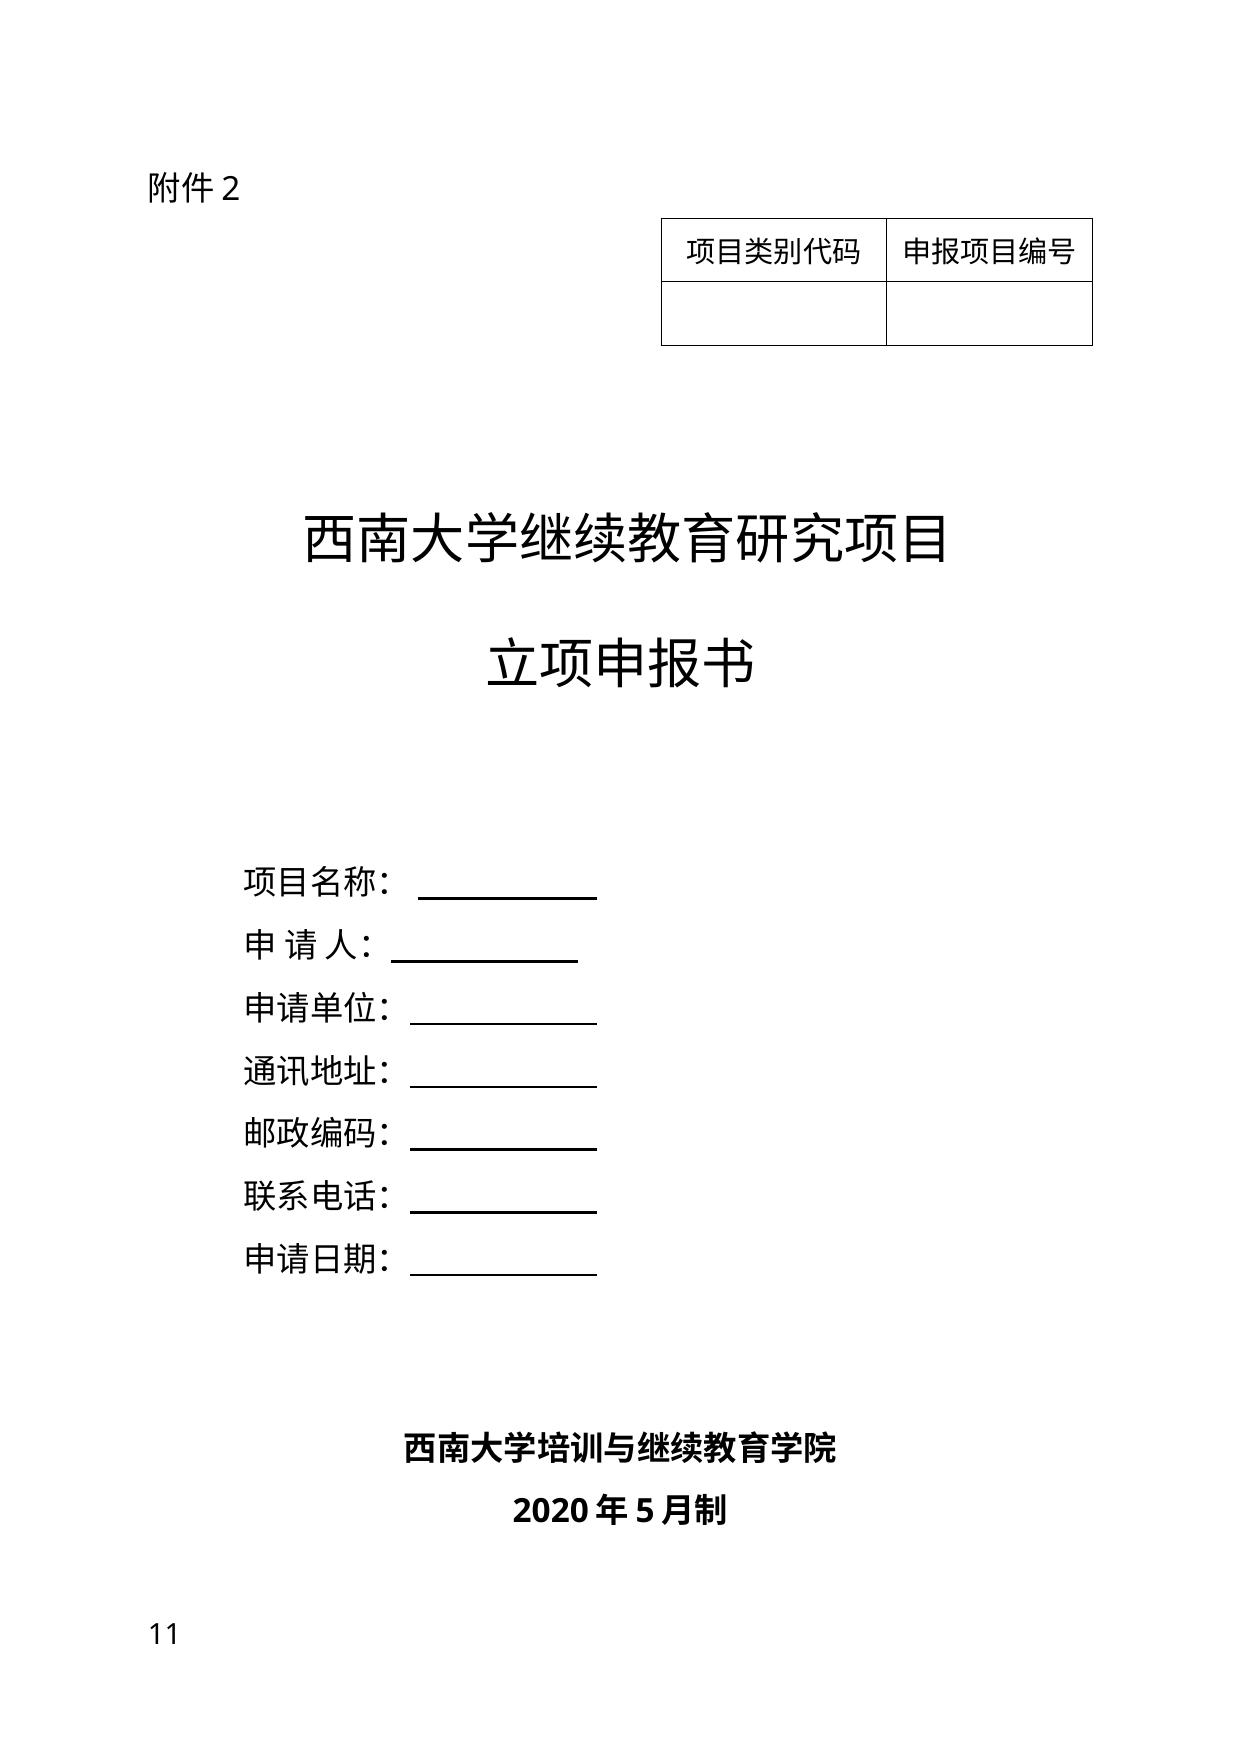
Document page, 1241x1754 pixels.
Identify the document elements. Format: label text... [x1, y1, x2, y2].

text 邮政编码： [148, 1100, 1092, 1163]
text 项目名称： [148, 849, 1092, 911]
text 立项申报书 [148, 597, 1092, 723]
text 西南大学培训与继续教育学院 [148, 1414, 1092, 1477]
table_header 项目类别代码 [662, 219, 886, 281]
text 申 请 人： [148, 911, 1092, 974]
text 西南大学继续教育研究项目 [148, 472, 1092, 597]
text 申请单位： [148, 974, 1092, 1037]
text 通讯地址： [148, 1037, 1092, 1100]
table_header 申报项目编号 [887, 219, 1092, 281]
text 申请日期： [148, 1226, 1092, 1288]
text 2020年5月制 [148, 1477, 1092, 1539]
text 附件2 [148, 154, 1092, 217]
table_cell [887, 282, 1092, 345]
text 联系电话： [148, 1163, 1092, 1226]
table_cell [662, 282, 886, 345]
